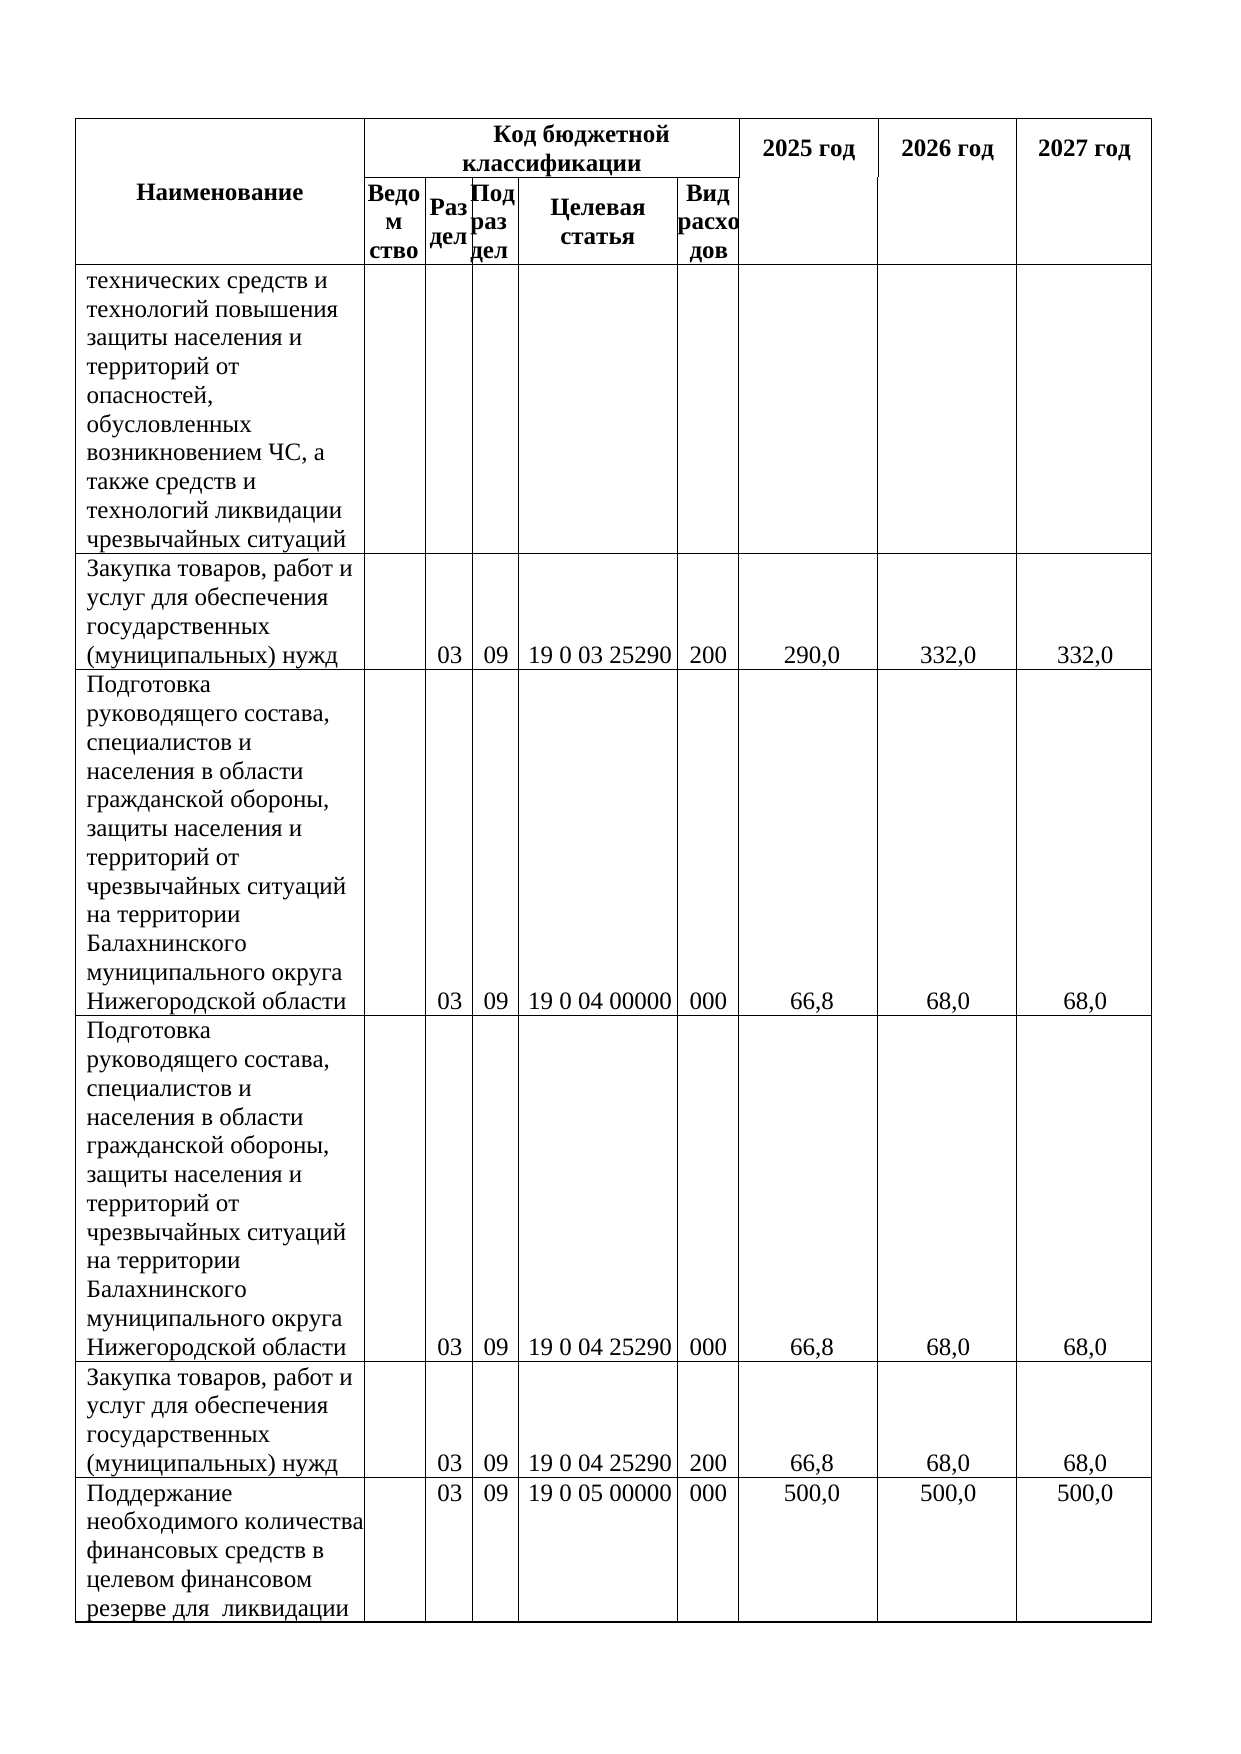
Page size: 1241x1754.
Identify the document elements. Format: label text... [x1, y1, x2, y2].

table_cell Раз дел [426, 178, 472, 264]
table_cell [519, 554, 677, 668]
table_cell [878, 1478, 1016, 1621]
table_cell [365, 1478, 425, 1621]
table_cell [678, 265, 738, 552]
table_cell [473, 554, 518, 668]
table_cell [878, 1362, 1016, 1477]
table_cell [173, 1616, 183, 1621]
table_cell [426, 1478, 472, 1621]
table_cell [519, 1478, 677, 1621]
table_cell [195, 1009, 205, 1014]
table_cell [1017, 177, 1151, 264]
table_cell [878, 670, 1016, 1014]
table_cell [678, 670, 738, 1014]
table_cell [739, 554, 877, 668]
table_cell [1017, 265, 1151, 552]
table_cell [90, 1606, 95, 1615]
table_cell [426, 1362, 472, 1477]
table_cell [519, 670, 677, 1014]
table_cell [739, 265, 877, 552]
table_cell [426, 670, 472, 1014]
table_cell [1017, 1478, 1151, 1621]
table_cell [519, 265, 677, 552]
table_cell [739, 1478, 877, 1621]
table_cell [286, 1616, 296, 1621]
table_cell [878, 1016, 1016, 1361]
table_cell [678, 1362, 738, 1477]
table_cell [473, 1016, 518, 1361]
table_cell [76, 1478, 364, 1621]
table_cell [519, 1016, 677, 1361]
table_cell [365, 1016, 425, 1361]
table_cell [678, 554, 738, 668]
table_header 2027 год [1017, 119, 1151, 177]
table_cell Ведом ство [365, 178, 425, 264]
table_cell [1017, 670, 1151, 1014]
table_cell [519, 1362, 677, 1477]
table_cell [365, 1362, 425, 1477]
table_header Код бюджетной классификации [365, 119, 739, 177]
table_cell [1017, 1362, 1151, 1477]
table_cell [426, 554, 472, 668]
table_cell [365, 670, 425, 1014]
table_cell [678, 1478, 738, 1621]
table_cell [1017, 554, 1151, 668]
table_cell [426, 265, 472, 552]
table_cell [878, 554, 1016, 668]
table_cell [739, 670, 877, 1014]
table_cell Под раз дел [473, 178, 518, 264]
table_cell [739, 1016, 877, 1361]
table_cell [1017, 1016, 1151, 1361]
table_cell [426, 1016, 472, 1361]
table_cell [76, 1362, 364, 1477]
table_cell Вид расходов [678, 178, 738, 264]
table_header Наименование [76, 119, 364, 264]
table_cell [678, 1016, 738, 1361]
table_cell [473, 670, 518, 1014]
table_cell [739, 177, 877, 264]
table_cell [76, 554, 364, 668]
table_cell Целевая статья [519, 178, 677, 264]
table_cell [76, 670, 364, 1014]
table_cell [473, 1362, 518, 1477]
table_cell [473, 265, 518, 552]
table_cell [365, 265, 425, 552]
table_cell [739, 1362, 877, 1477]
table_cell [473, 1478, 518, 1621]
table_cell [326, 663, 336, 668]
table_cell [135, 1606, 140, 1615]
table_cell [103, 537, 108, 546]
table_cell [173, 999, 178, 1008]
table_header 2026 год [879, 119, 1016, 177]
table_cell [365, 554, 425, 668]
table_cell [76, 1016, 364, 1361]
table_header 2025 год [740, 119, 878, 177]
table_cell [878, 177, 1016, 264]
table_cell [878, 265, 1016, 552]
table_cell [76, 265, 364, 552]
